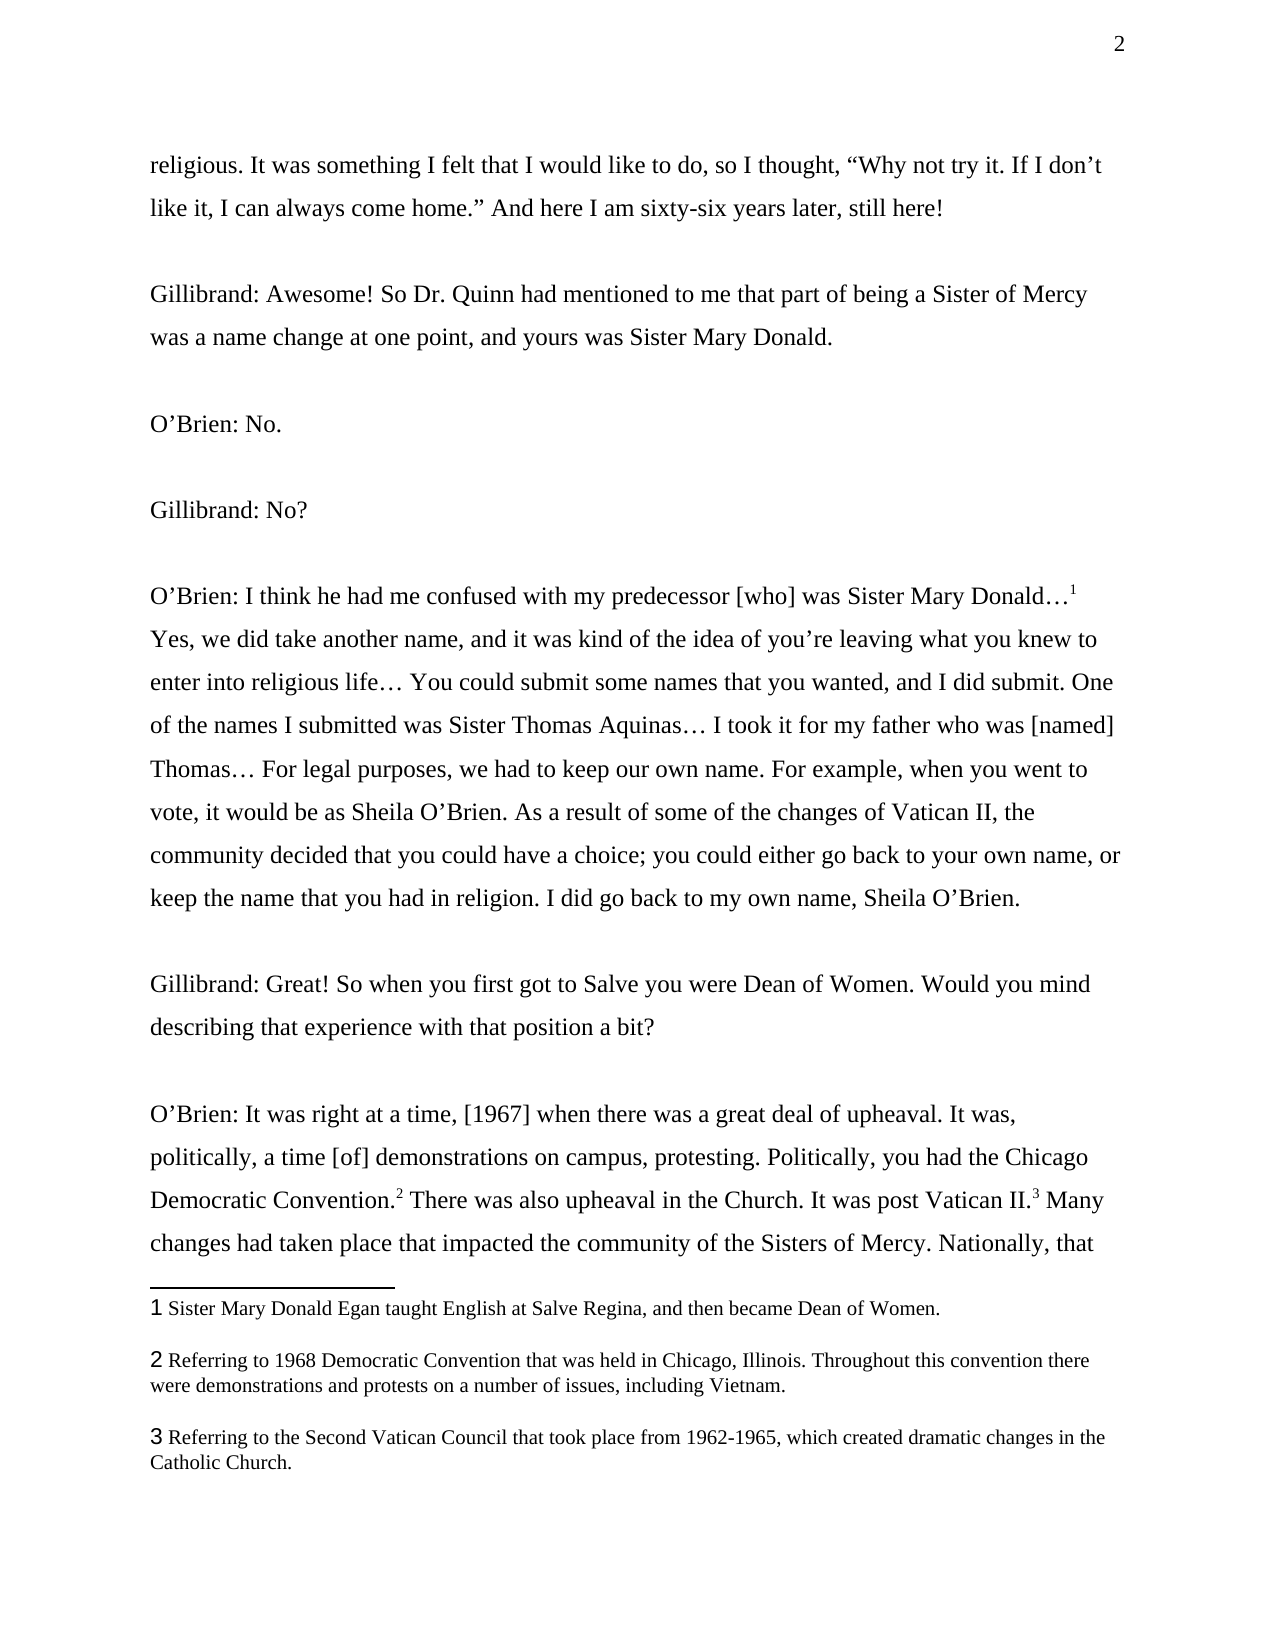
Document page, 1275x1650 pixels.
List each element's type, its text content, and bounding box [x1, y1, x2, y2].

text Gillibrand: No? [150, 495, 1125, 524]
text Gillibrand: Awesome! So Dr. Quinn had mentioned to me that part of being a Sister of Mercy was a name change at one point, and yours was Sister Mary Donald. [150, 279, 1125, 351]
text O’Brien: No. [150, 409, 1125, 437]
text Gillibrand: Great! So when you first got to Salve you were Dean of Women. Would you mind describing that experience with that position a bit? [150, 969, 1125, 1041]
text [150, 1099, 1125, 1257]
text O’Brien: I think he had me confused with my predecessor [who] was Sister Mary Donald… Yes, we did take another name, and it was kind of the idea of you’re leaving what you knew to enter into religious life… You could submit some names that you wanted, and I did submit. One of the names I submitted was Sister Thomas Aquinas… I took it for my father who was [named] Thomas… For legal purposes, we had to keep our own name. For example, when you went to vote, it would be as Sheila O’Brien. As a result of some of the changes of Vatican II, the community decided that you could have a choice; you could either go back to your own name, or keep the name that you had in religion. I did go back to my own name, Sheila O’Brien. [150, 581, 1125, 912]
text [150, 150, 1125, 222]
